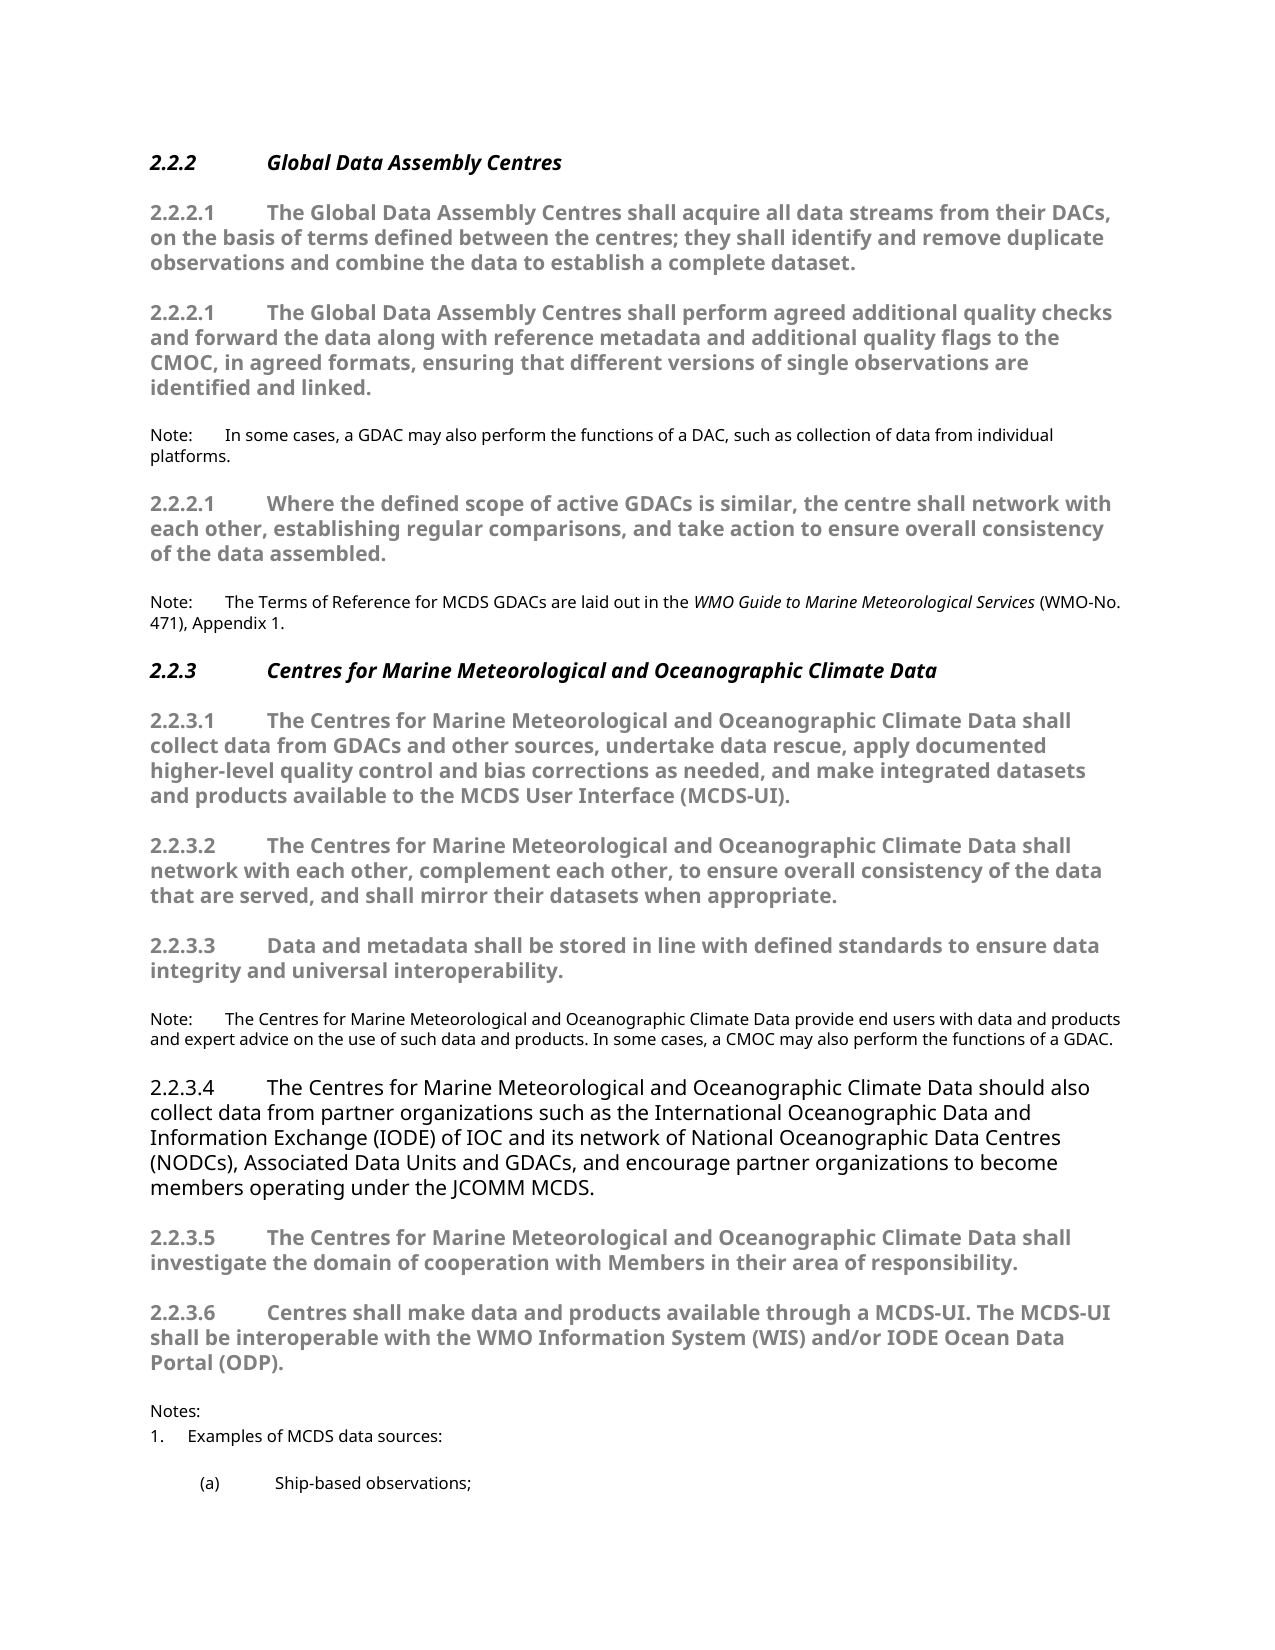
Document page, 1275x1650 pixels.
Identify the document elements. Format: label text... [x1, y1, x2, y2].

text 2.2.3.2 The Centres for Marine Meteorological and Oceanographic Climate Data shall network with each other, complement each other, to ensure overall consistency of the data that are served, and shall mirror their datasets when appropriate. [150, 833, 1125, 908]
text Note: The Terms of Reference for MCDS GDACs are laid out in the WMO Guide to Marine Meteorological Services (WMO-No. 471), Appendix 1. [150, 592, 1125, 633]
subtitle Notes: [150, 1400, 1125, 1423]
subtitle 2.2.2 Global Data Assembly Centres [150, 150, 1125, 175]
text 2.2.2.1 The Global Data Assembly Centres shall perform agreed additional quality checks and forward the data along with reference metadata and additional quality flags to the CMOC, in agreed formats, ensuring that different versions of single observations are identified and linked. [150, 300, 1125, 400]
text Note: The Centres for Marine Meteorological and Oceanographic Climate Data provide end users with data and products and expert advice on the use of such data and products. In some cases, a CMOC may also perform the functions of a GDAC. [150, 1008, 1125, 1050]
text 2.2.3.6 Centres shall make data and products available through a MCDS-UI. The MCDS-UI shall be interoperable with the WMO Information System (WIS) and/or IODE Ocean Data Portal (ODP). [150, 1300, 1125, 1375]
subtitle 2.2.3 Centres for Marine Meteorological and Oceanographic Climate Data [150, 658, 1125, 683]
text 2.2.2.1 The Global Data Assembly Centres shall acquire all data streams from their DACs, on the basis of terms defined between the centres; they shall identify and remove duplicate observations and combine the data to establish a complete dataset. [150, 200, 1125, 275]
text 2.2.2.1 Where the defined scope of active GDACs is similar, the centre shall network with each other, establishing regular comparisons, and take action to ensure overall consistency of the data assembled. [150, 492, 1125, 567]
text 2.2.3.5 The Centres for Marine Meteorological and Oceanographic Climate Data shall investigate the domain of cooperation with Members in their area of responsibility. [150, 1225, 1125, 1275]
text Note: In some cases, a GDAC may also perform the functions of a DAC, such as collection of data from individual platforms. [150, 425, 1125, 467]
text 2.2.3.3 Data and metadata shall be stored in line with defined standards to ensure data integrity and universal interoperability. [150, 933, 1125, 983]
text 1. Examples of MCDS data sources: [150, 1426, 1125, 1447]
text 2.2.3.4 The Centres for Marine Meteorological and Oceanographic Climate Data should also collect data from partner organizations such as the International Oceanographic Data and Information Exchange (IODE) of IOC and its network of National Oceanographic Data Centres (NODCs), Associated Data Units and GDACs, and encourage partner organizations to become members operating under the JCOMM MCDS. [150, 1075, 1125, 1200]
text (a) Ship-based observations; [200, 1472, 1125, 1494]
text 2.2.3.1 The Centres for Marine Meteorological and Oceanographic Climate Data shall collect data from GDACs and other sources, undertake data rescue, apply documented higher-level quality control and bias corrections as needed, and make integrated datasets and products available to the MCDS User Interface (MCDS-UI). [150, 708, 1125, 808]
